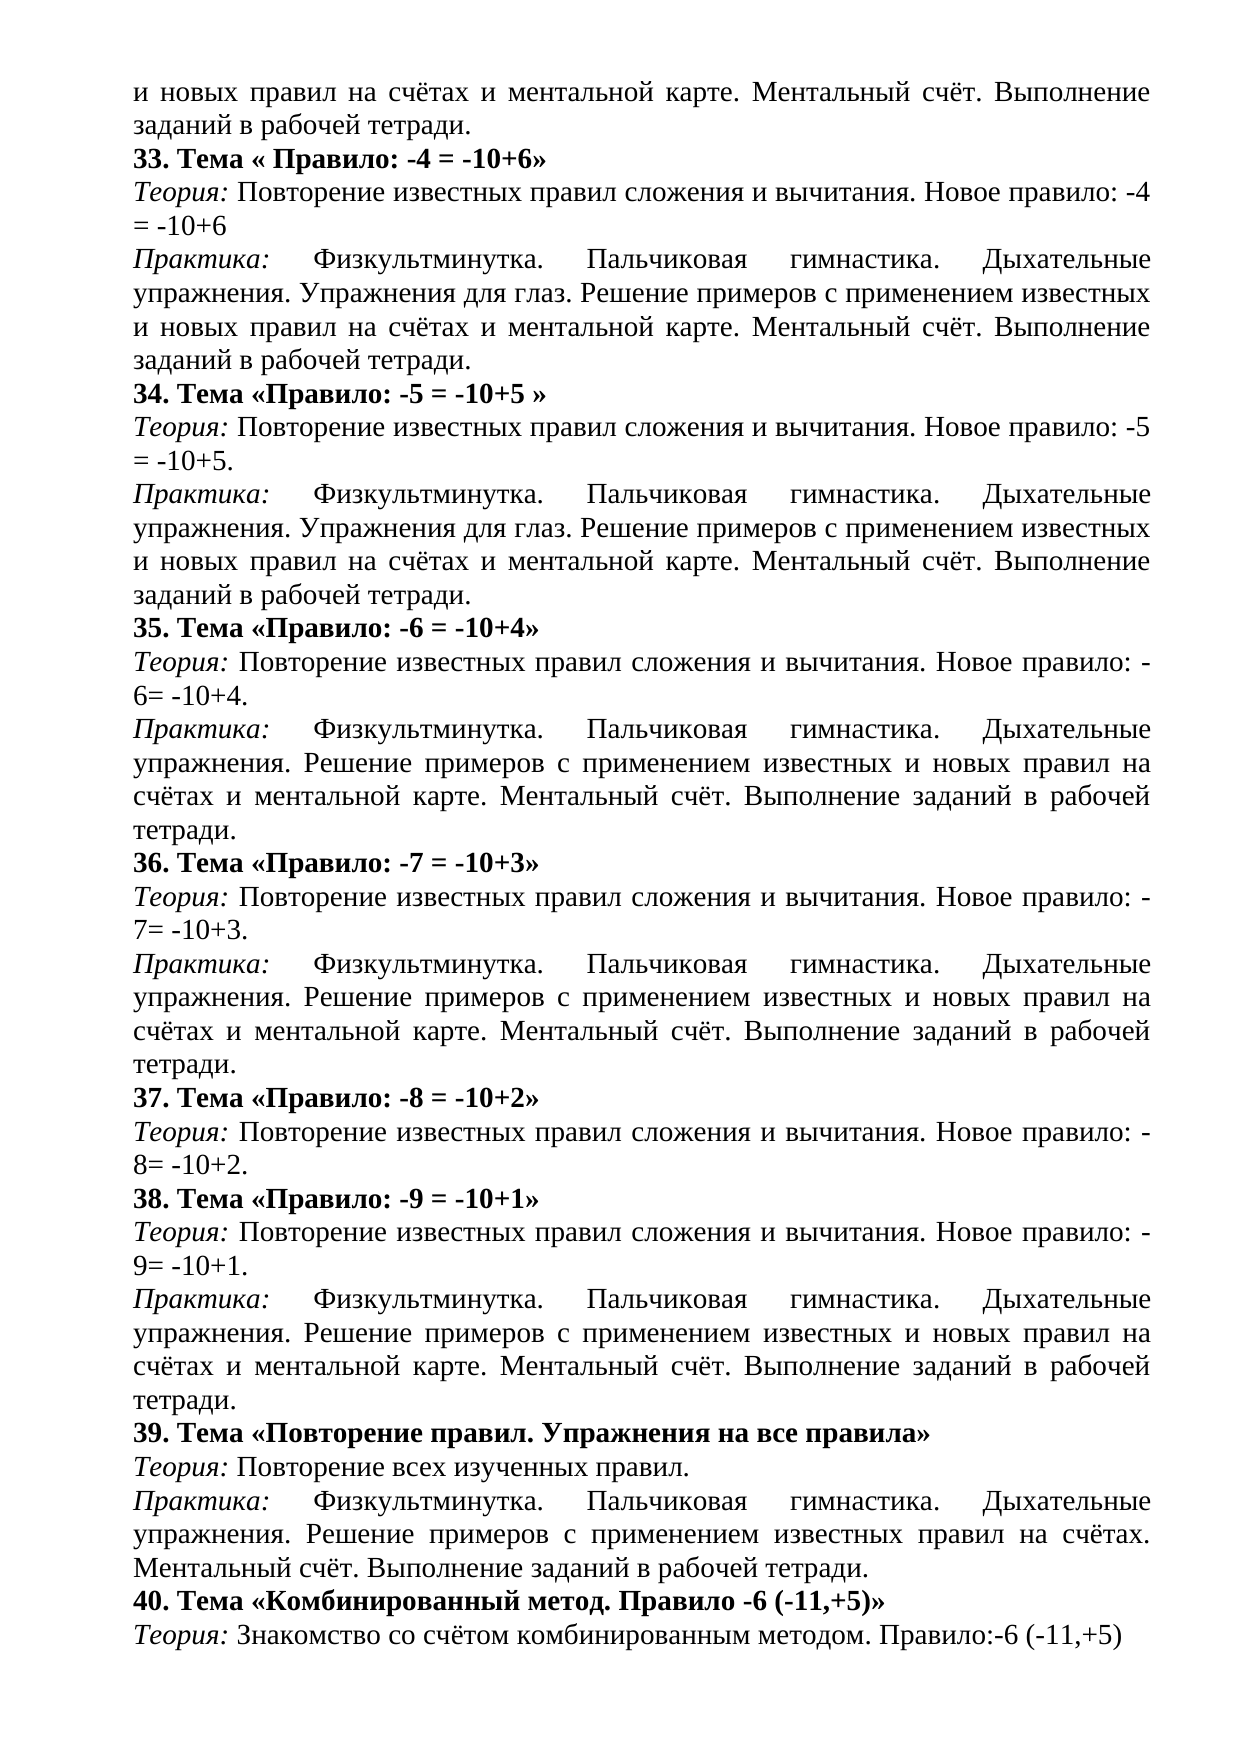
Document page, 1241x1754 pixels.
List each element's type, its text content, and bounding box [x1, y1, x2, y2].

text 40. Тема «Комбинированный метод. Правило -6 (-11,+5)» [133, 1583, 1152, 1617]
text 34. Тема «Правило: -5 = -10+5 » [133, 376, 1152, 409]
text Теория: Повторение известных правил сложения и вычитания. Новое правило: -7= -10+3. [133, 879, 1152, 946]
text 35. Тема «Правило: -6 = -10+4» [133, 611, 1152, 644]
text 33. Тема « Правило: -4 = -10+6» [133, 141, 1152, 174]
text 37. Тема «Правило: -8 = -10+2» [133, 1080, 1152, 1114]
text Теория: Знакомство со счётом комбинированным методом. Правило:-6 (-11,+5) [133, 1617, 1152, 1650]
text 39. Тема «Повторение правил. Упражнения на все правила» [133, 1416, 1152, 1449]
text 38. Тема «Правило: -9 = -10+1» [133, 1181, 1152, 1214]
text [133, 74, 1152, 141]
text Теория: Повторение известных правил сложения и вычитания. Новое правило: -9= -10+1. [133, 1214, 1152, 1281]
text Теория: Повторение всех изученных правил. [133, 1449, 1152, 1483]
text Теория: Повторение известных правил сложения и вычитания. Новое правило: -8= -10+2. [133, 1114, 1152, 1181]
text Теория: Повторение известных правил сложения и вычитания. Новое правило: -4 = -10+6 [133, 174, 1152, 242]
text Теория: Повторение известных правил сложения и вычитания. Новое правило: -6= -10+4. [133, 644, 1152, 711]
text 36. Тема «Правило: -7 = -10+3» [133, 845, 1152, 879]
text Практика: Физкультминутка. Пальчиковая гимнастика. Дыхательные упражнения. Решение примеров с применением известных правил на счётах. Ментальный счёт. Выполнение заданий в рабочей тетради. [133, 1483, 1152, 1583]
text Теория: Повторение известных правил сложения и вычитания. Новое правило: -5 = -10+5. [133, 409, 1152, 476]
